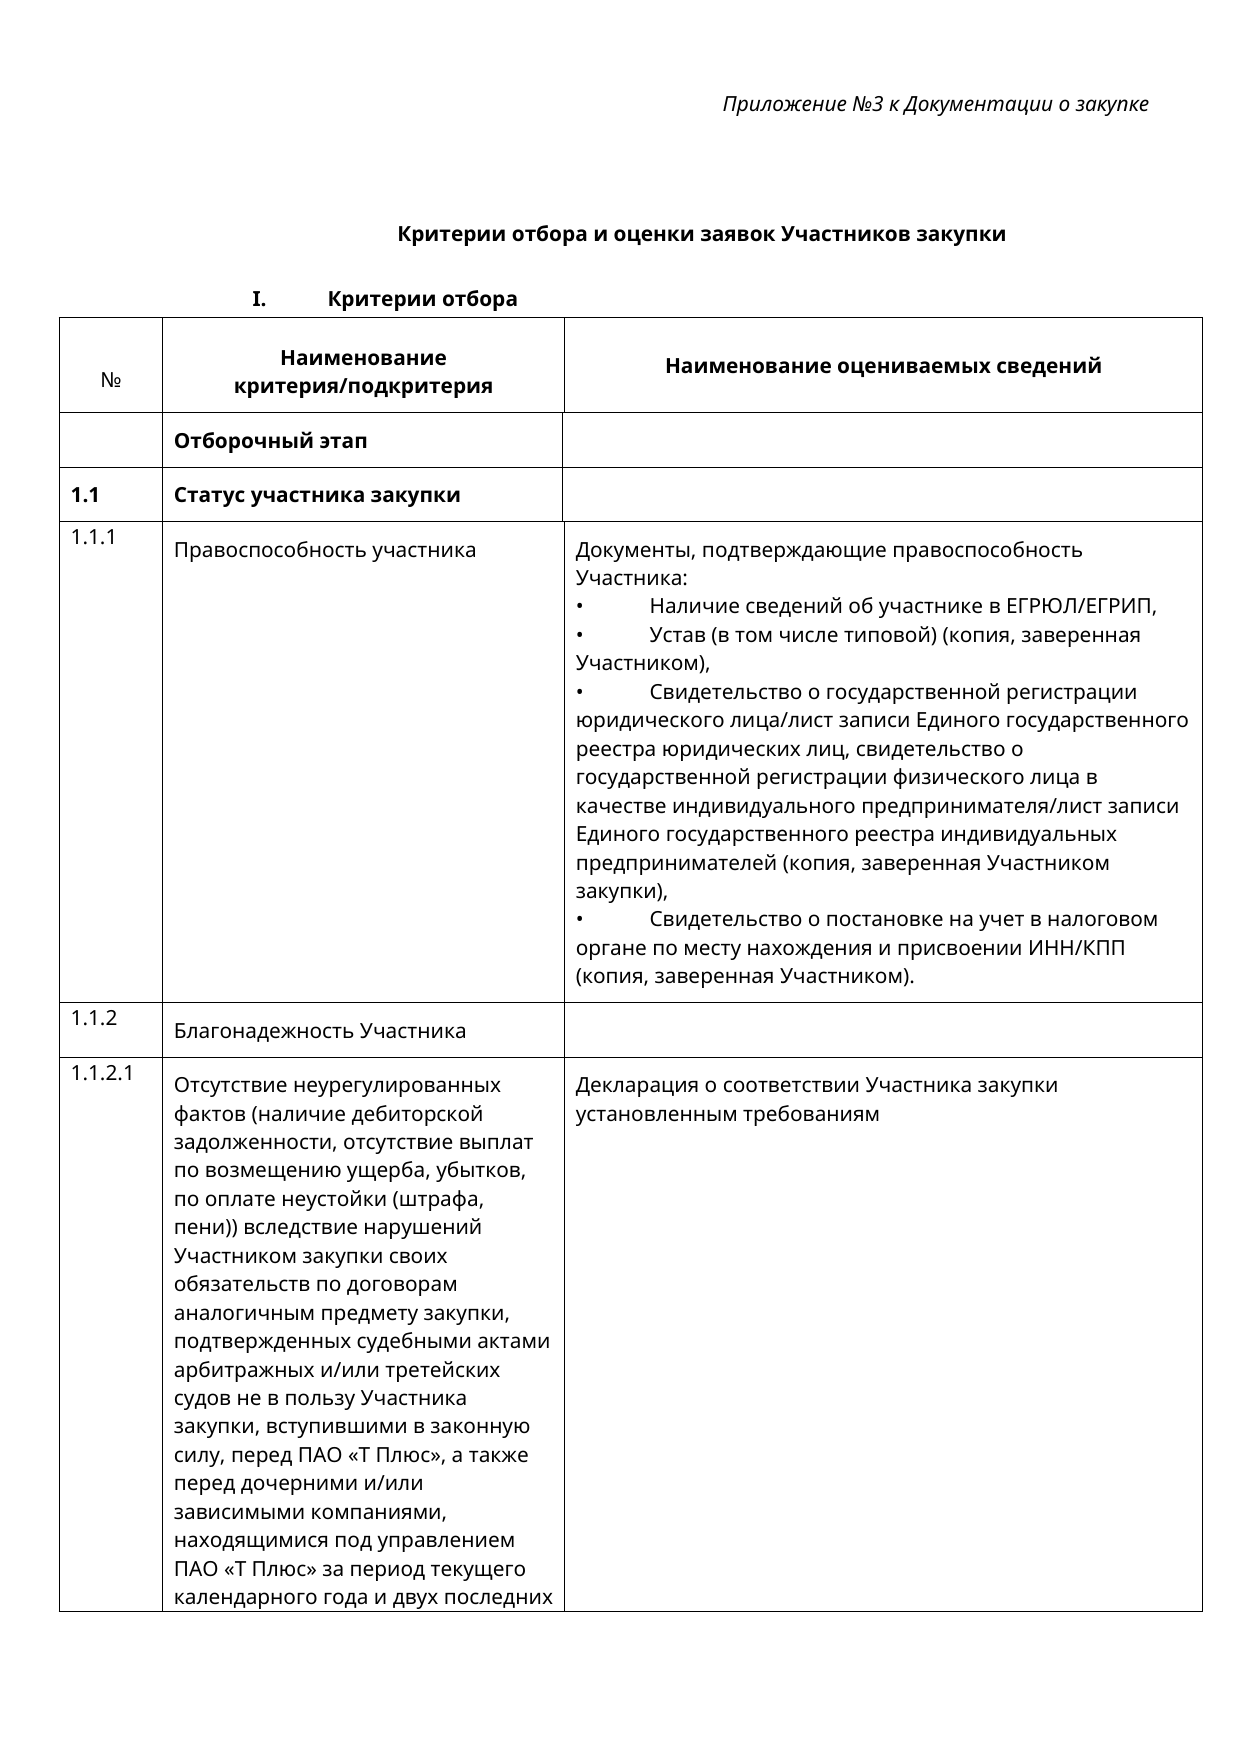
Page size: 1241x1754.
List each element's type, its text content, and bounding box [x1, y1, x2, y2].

table_header Наименование критерия/подкритерия [163, 318, 564, 412]
table_header Наименование оцениваемых сведений [565, 318, 1202, 412]
table_cell Благонадежность Участника [163, 1003, 564, 1057]
table_cell 1.1 [60, 468, 162, 521]
list Критерии отбора [252, 284, 1152, 313]
table_cell 1.1.2 [60, 1003, 162, 1057]
list Критерии отбора и оценки заявок Участников закупки [252, 219, 1152, 247]
table_cell [563, 468, 1202, 521]
table_header № [60, 318, 162, 412]
table_cell Отборочный этап [163, 413, 562, 467]
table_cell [565, 1058, 1202, 1611]
table_cell 1.1.2.1 [60, 1058, 162, 1611]
table_cell [60, 413, 162, 467]
table_cell Документы, подтверждающие правоспособность Участника: • Наличие сведений об участнике в ЕГРЮЛ/ЕГРИП, • Устав (в том числе типовой) (копия, заверенная Участником), • Свидетельство о государственной регистрации юридического лица/лист записи Единого государственного реестра юридических лиц, свидетельство о государственной регистрации физического лица в качестве индивидуального предпринимателя/лист записи Единого государственного реестра индивидуальных предпринимателей (копия, заверенная Участником закупки), • Свидетельство о постановке на учет в налоговом органе по месту нахождения и присвоении ИНН/КПП (копия, заверенная Участником). [565, 522, 1202, 1002]
table_cell [565, 1003, 1202, 1057]
table_cell Статус участника закупки [163, 468, 562, 521]
table_cell 1.1.1 [60, 522, 162, 1002]
list Приложение №3 к Документации о закупке [252, 89, 1152, 117]
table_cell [163, 1058, 564, 1611]
table_cell [563, 413, 1202, 467]
table_cell Правоспособность участника [163, 522, 564, 1002]
